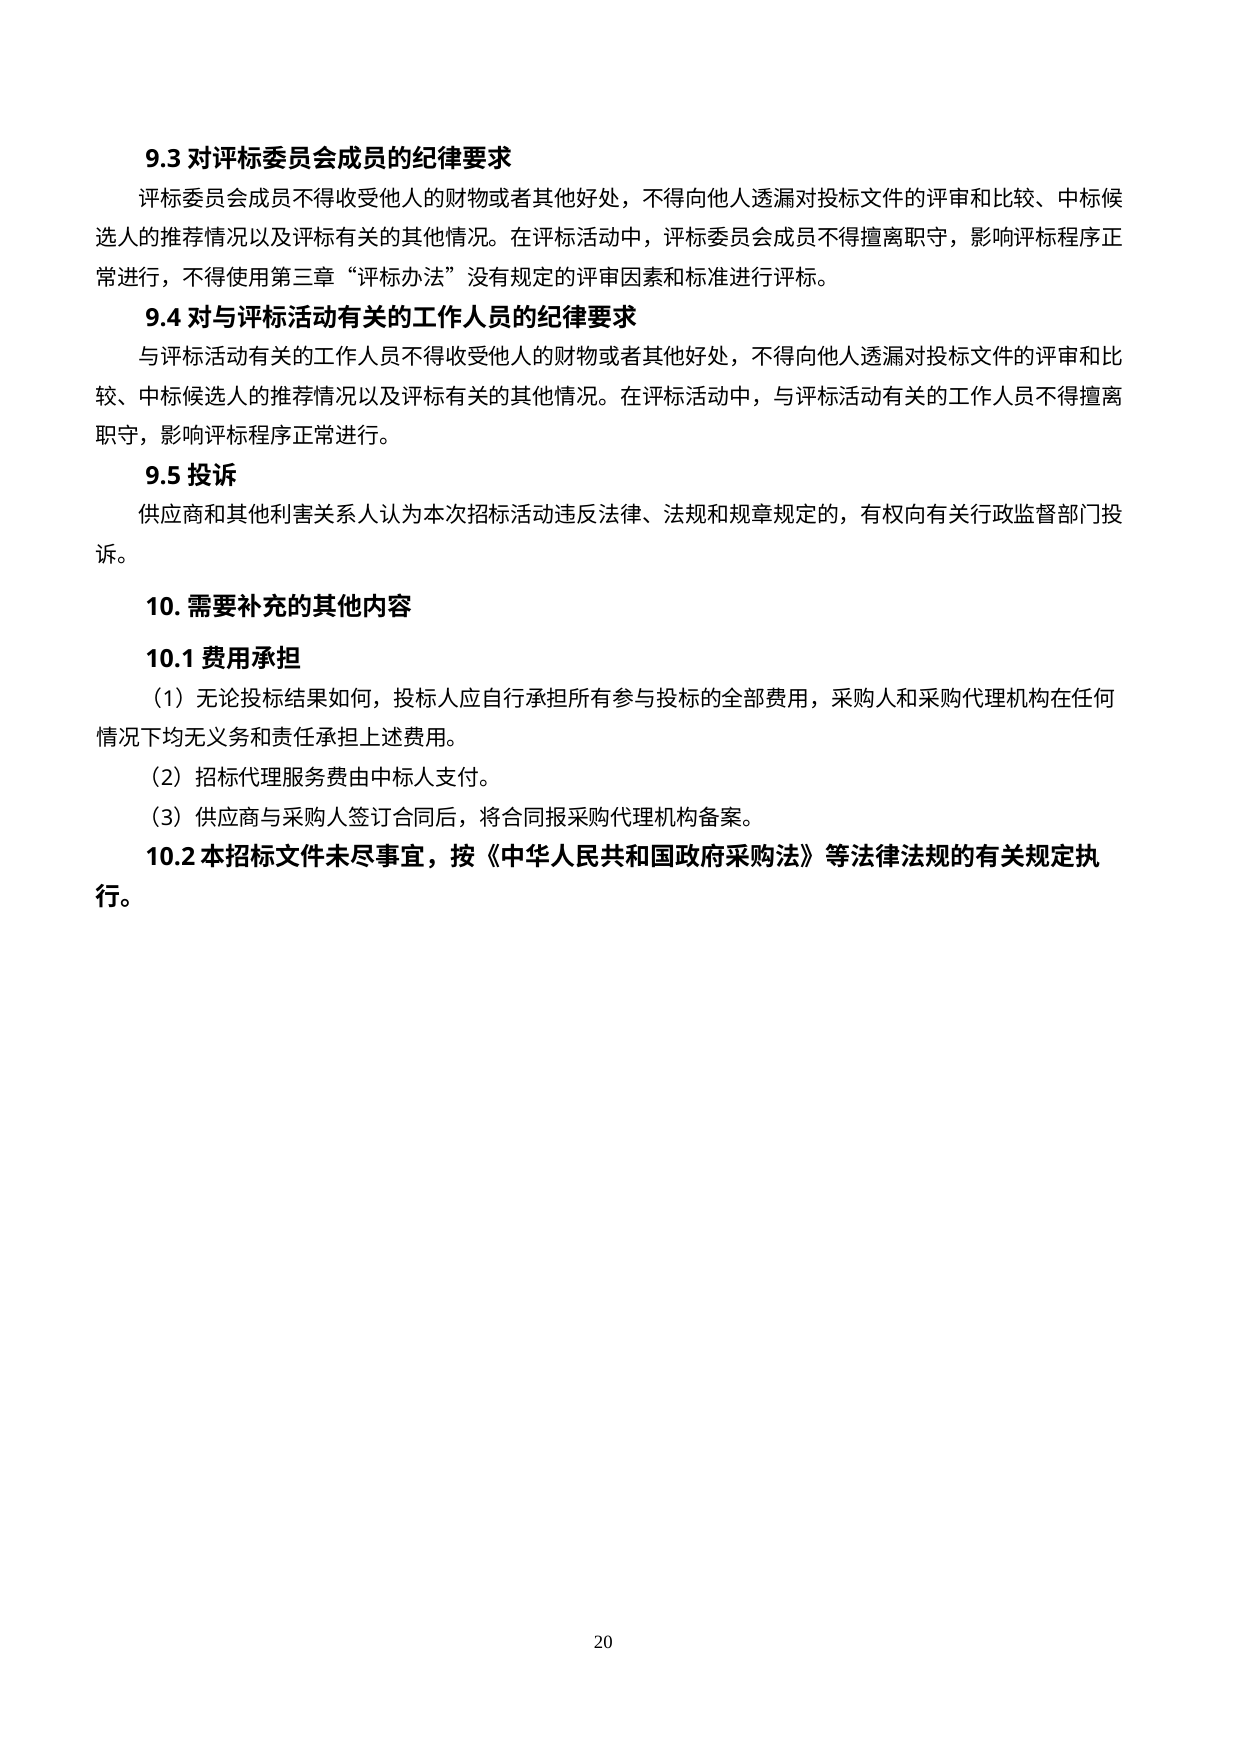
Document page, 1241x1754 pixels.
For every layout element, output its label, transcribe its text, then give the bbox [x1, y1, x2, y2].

text 9.3 对评标委员会成员的纪律要求 [95, 137, 1124, 177]
text 9.5 投诉 [95, 454, 1124, 493]
text 供应商和其他利害关系人认为本次招标活动违反法律、法规和规章规定的，有权向有关行政监督部门投诉。 [95, 493, 1124, 573]
text （1）无论投标结果如何，投标人应自行承担所有参与投标的全部费用，采购人和采购代理机构在任何情况下均无义务和责任承担上述费用。 [97, 677, 1124, 756]
text （3）供应商与采购人签订合同后，将合同报采购代理机构备案。 [95, 796, 1124, 835]
text 10.2本招标文件未尽事宜，按《中华人民共和国政府采购法》等法律法规的有关规定执行。 [95, 835, 1124, 914]
text 评标委员会成员不得收受他人的财物或者其他好处，不得向他人透漏对投标文件的评审和比较、中标候选人的推荐情况以及评标有关的其他情况。在评标活动中，评标委员会成员不得擅离职守，影响评标程序正常进行，不得使用第三章“评标办法”没有规定的评审因素和标准进行评标。 [95, 177, 1124, 296]
text 10.1 费用承担 [95, 637, 1124, 677]
title 10. 需要补充的其他内容 [95, 585, 1231, 625]
text 与评标活动有关的工作人员不得收受他人的财物或者其他好处，不得向他人透漏对投标文件的评审和比较、中标候选人的推荐情况以及评标有关的其他情况。在评标活动中，与评标活动有关的工作人员不得擅离职守，影响评标程序正常进行。 [95, 335, 1124, 454]
text （2）招标代理服务费由中标人支付。 [95, 756, 1124, 796]
text 9.4 对与评标活动有关的工作人员的纪律要求 [95, 296, 1124, 335]
